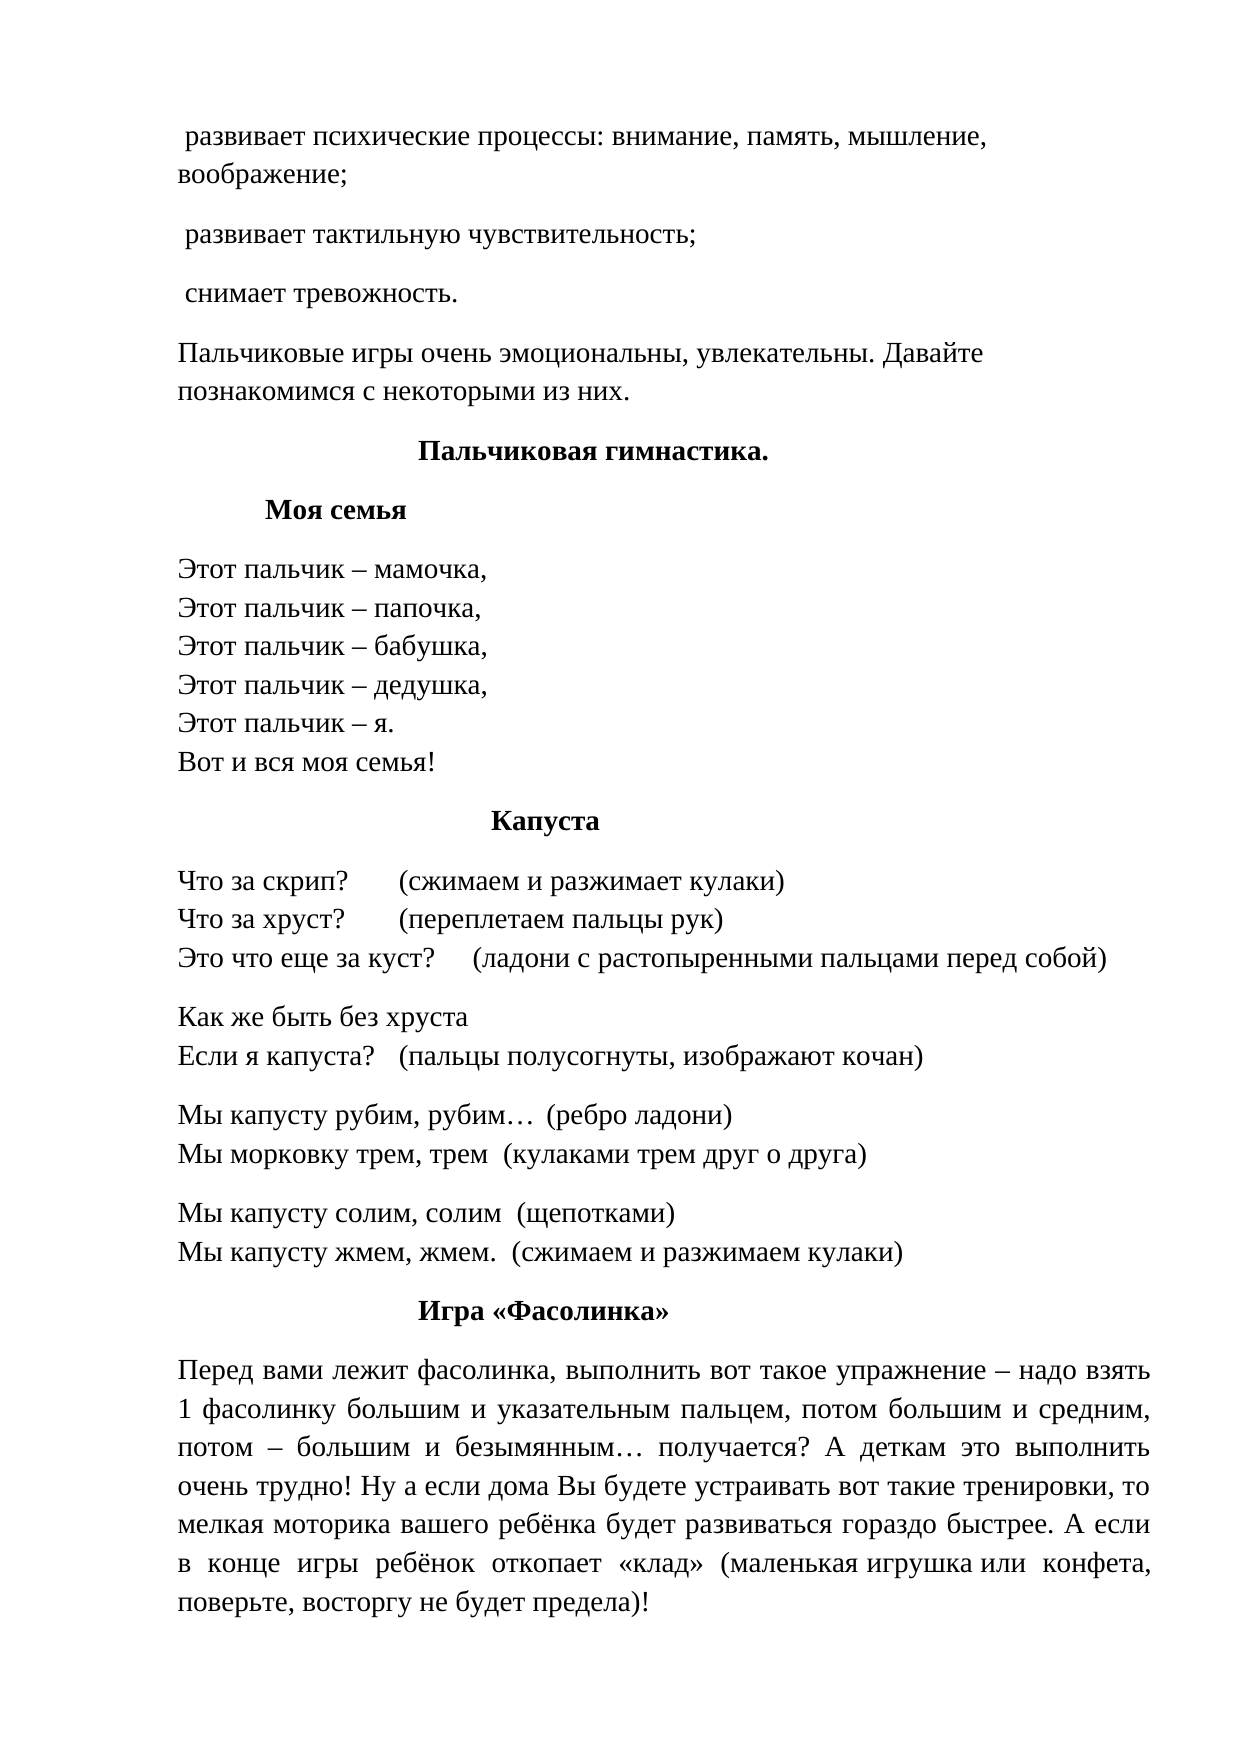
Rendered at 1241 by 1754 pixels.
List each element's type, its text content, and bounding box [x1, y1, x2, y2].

text Пальчиковые игры очень эмоциональны, увлекательны. Давайте познакомимся с некоторыми из них. [177, 335, 1152, 407]
text Перед вами лежит фасолинка, выполнить вот такое упражнение – надо взять 1 фасолинку большим и указательным пальцем, потом большим и средним, потом – большим и безымянным… получается? А деткам это выполнить очень трудно! Ну а если дома Вы будете устраивать вот такие тренировки, то мелкая моторика вашего ребёнка будет развиваться гораздо быстрее. А если в конце игры ребёнок откопает «клад» (маленькая игрушка или конфета, поверьте, восторгу не будет предела)! [177, 1352, 1152, 1617]
text ­ развивает психические процессы: внимание, память, мышление, воображение; [177, 118, 1152, 190]
text Мы капусту рубим, рубим… (ребро ладони) Мы морковку трем, трем (кулаками трем друг о друга) [177, 1097, 1152, 1169]
text Капуста [177, 803, 1152, 837]
text ­ развивает тактильную чувствительность; [177, 216, 1152, 249]
text ­ снимает тревожность. [177, 275, 1152, 309]
text Что за скрип? (сжимаем и разжимает кулаки) Что за хруст? (переплетаем пальцы рук) Это что еще за куст? (ладони с растопыренными пальцами перед собой) [177, 863, 1152, 973]
text Этот пальчик – мамочка, Этот пальчик – папочка, Этот пальчик – бабушка, Этот пальчик – дедушка, Этот пальчик – я. Вот и вся моя семья! [177, 551, 1152, 778]
text Игра «Фасолинка» [177, 1293, 1152, 1327]
text Пальчиковая гимнастика. [177, 433, 1152, 466]
text Моя семья [177, 492, 1152, 526]
text Как же быть без хруста Если я капуста? (пальцы полусогнуты, изображают кочан) [177, 999, 1152, 1071]
text Мы капусту солим, солим (щепотками) Мы капусту жмем, жмем. (сжимаем и разжимаем кулаки) [177, 1195, 1152, 1267]
